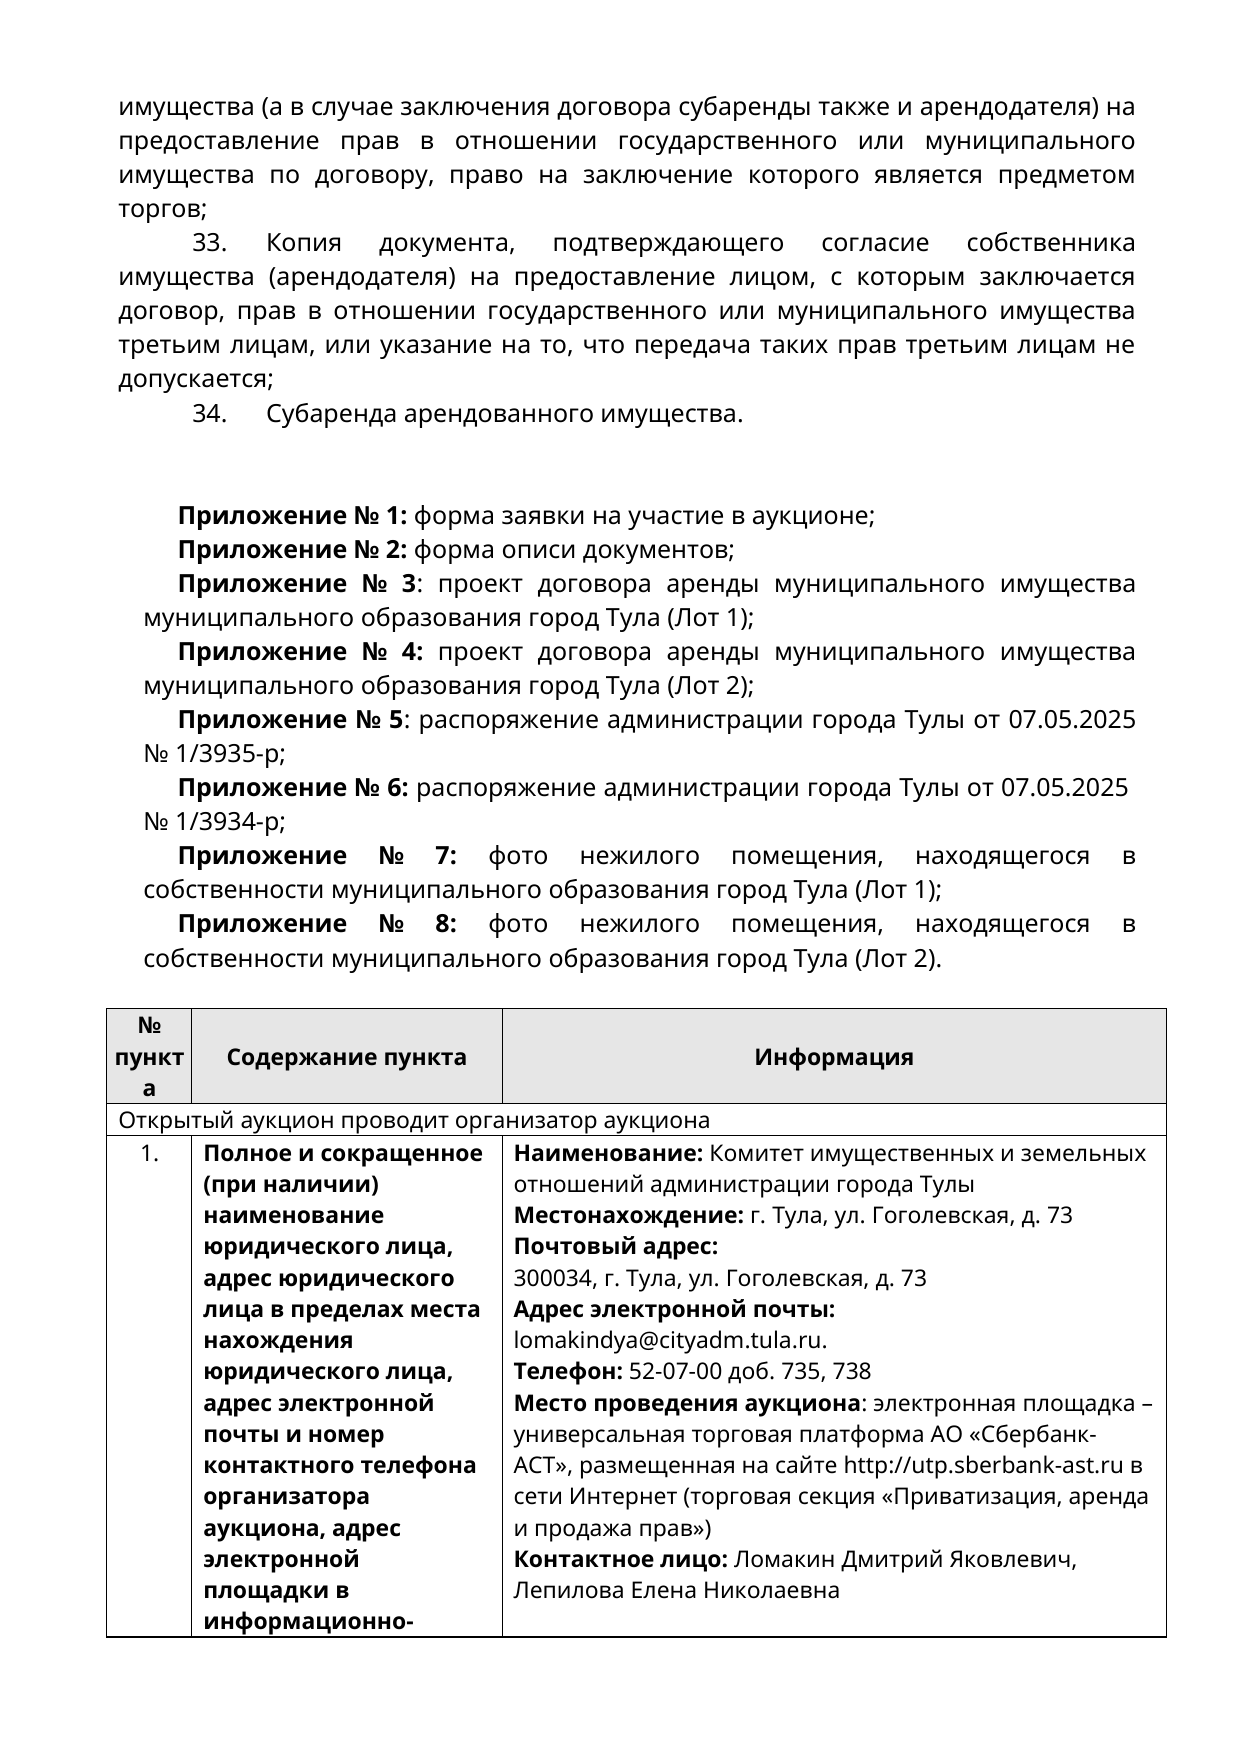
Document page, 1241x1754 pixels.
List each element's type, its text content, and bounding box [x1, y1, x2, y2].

text 34. Субаренда арендованного имущества. [118, 395, 1137, 429]
text Приложение № 1: форма заявки на участие в аукционе; [143, 497, 1137, 531]
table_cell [192, 1136, 502, 1636]
text 33. Копия документа, подтверждающего согласие собственника имущества (арендодателя) на предоставление лицом, с которым заключается договор, прав в отношении государственного или муниципального имущества третьим лицам, или указание на то, что передача таких прав третьим лицам не допускается; [118, 225, 1137, 395]
text Приложение № 3: проект договора аренды муниципального имущества муниципального образования город Тула (Лот 1); [143, 566, 1137, 634]
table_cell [503, 1136, 1166, 1636]
text Приложение № 4: проект договора аренды муниципального имущества муниципального образования город Тула (Лот 2); [143, 634, 1137, 702]
text Приложение № 8: фото нежилого помещения, находящегося в собственности муниципального образования город Тула (Лот 2). [143, 906, 1137, 974]
text Приложение № 5: распоряжение администрации города Тулы от 07.05.2025 № 1/3935-р; [143, 702, 1137, 770]
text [118, 89, 1137, 225]
text Приложение № 2: форма описи документов; [143, 531, 1137, 566]
text Приложение № 6: распоряжение администрации города Тулы от 07.05.2025 № 1/3934-р; [143, 770, 1137, 838]
table_header Информация [503, 1009, 1166, 1103]
table_cell Открытый аукцион проводит организатор аукциона [107, 1104, 1166, 1135]
table_header № пункта [107, 1009, 191, 1103]
text Приложение № 7: фото нежилого помещения, находящегося в собственности муниципального образования город Тула (Лот 1); [143, 838, 1137, 906]
table_header Содержание пункта [192, 1009, 502, 1103]
table_cell 1. [107, 1136, 191, 1636]
